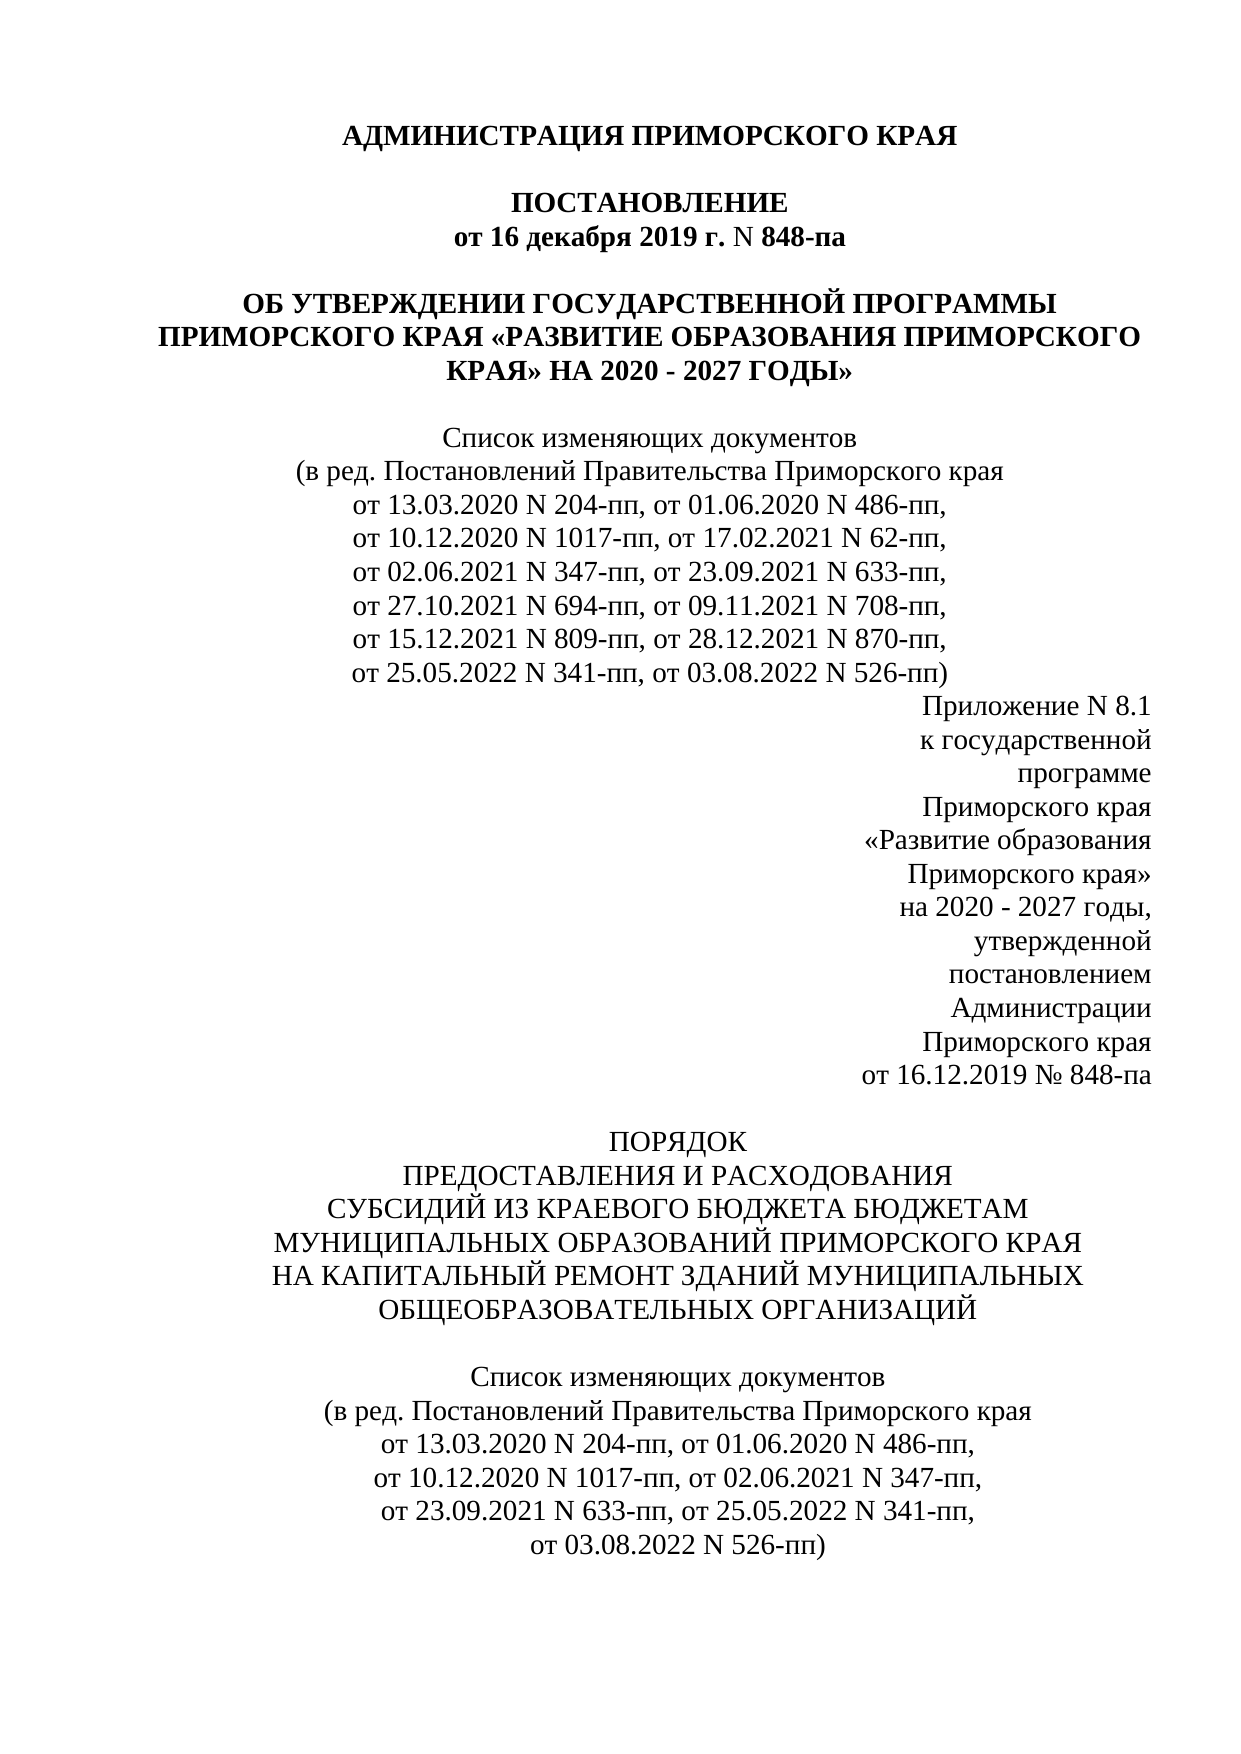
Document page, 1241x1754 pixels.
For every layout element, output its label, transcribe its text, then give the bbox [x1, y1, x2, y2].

text ОБ УТВЕРЖДЕНИИ ГОСУДАРСТВЕННОЙ ПРОГРАММЫ ПРИМОРСКОГО КРАЯ «РАЗВИТИЕ ОБРАЗОВАНИЯ ПРИМОРСКОГО КРАЯ» НА 2020 - 2027 ГОДЫ» [148, 286, 1152, 386]
text от 23.09.2021 N 633-пп, от 25.05.2022 N 341-пп, [148, 1493, 1152, 1527]
text от 13.03.2020 N 204-пп, от 01.06.2020 N 486-пп, [148, 487, 1152, 521]
text МУНИЦИПАЛЬНЫХ ОБРАЗОВАНИЙ ПРИМОРСКОГО КРАЯ [148, 1225, 1152, 1258]
text к государственной [148, 722, 1152, 755]
text (в ред. Постановлений Правительства Приморского края [148, 1393, 1152, 1426]
text от 16.12.2019 № 848-па [148, 1057, 1152, 1091]
text ОБЩЕОБРАЗОВАТЕЛЬНЫХ ОРГАНИЗАЦИЙ [148, 1292, 1152, 1326]
text ПРЕДОСТАВЛЕНИЯ И РАСХОДОВАНИЯ [148, 1158, 1152, 1191]
text Приложение N 8.1 [148, 688, 1152, 722]
text от 27.10.2021 N 694-пп, от 09.11.2021 N 708-пп, [148, 588, 1152, 621]
text ПОРЯДОК [148, 1124, 1152, 1158]
text СУБСИДИЙ ИЗ КРАЕВОГО БЮДЖЕТА БЮДЖЕТАМ [148, 1191, 1152, 1225]
text ПОСТАНОВЛЕНИЕ [148, 185, 1152, 219]
text от 10.12.2020 N 1017-пп, от 17.02.2021 N 62-пп, [148, 521, 1152, 554]
text постановлением [148, 957, 1152, 990]
text от 15.12.2021 N 809-пп, от 28.12.2021 N 870-пп, [148, 621, 1152, 655]
text от 16 декабря 2019 г. N 848-па [148, 219, 1152, 252]
text от 02.06.2021 N 347-пп, от 23.09.2021 N 633-пп, [148, 554, 1152, 588]
text программе [148, 755, 1152, 789]
text НА КАПИТАЛЬНЫЙ РЕМОНТ ЗДАНИЙ МУНИЦИПАЛЬНЫХ [148, 1258, 1152, 1292]
text Администрации [148, 990, 1152, 1024]
text от 03.08.2022 N 526-пп) [148, 1527, 1152, 1560]
text Приморского края [148, 789, 1152, 822]
text утвержденной [148, 923, 1152, 957]
text Список изменяющих документов [148, 420, 1152, 453]
text от 13.03.2020 N 204-пп, от 01.06.2020 N 486-пп, [148, 1426, 1152, 1460]
text «Развитие образования [148, 822, 1152, 856]
text от 10.12.2020 N 1017-пп, от 02.06.2021 N 347-пп, [148, 1460, 1152, 1493]
text АДМИНИСТРАЦИЯ ПРИМОРСКОГО КРАЯ [148, 118, 1152, 152]
text Приморского края» [148, 856, 1152, 889]
text Приморского края [148, 1024, 1152, 1057]
text (в ред. Постановлений Правительства Приморского края [148, 453, 1152, 487]
text от 25.05.2022 N 341-пп, от 03.08.2022 N 526-пп) [148, 655, 1152, 688]
text Список изменяющих документов [148, 1359, 1152, 1393]
text на 2020 - 2027 годы, [148, 889, 1152, 923]
